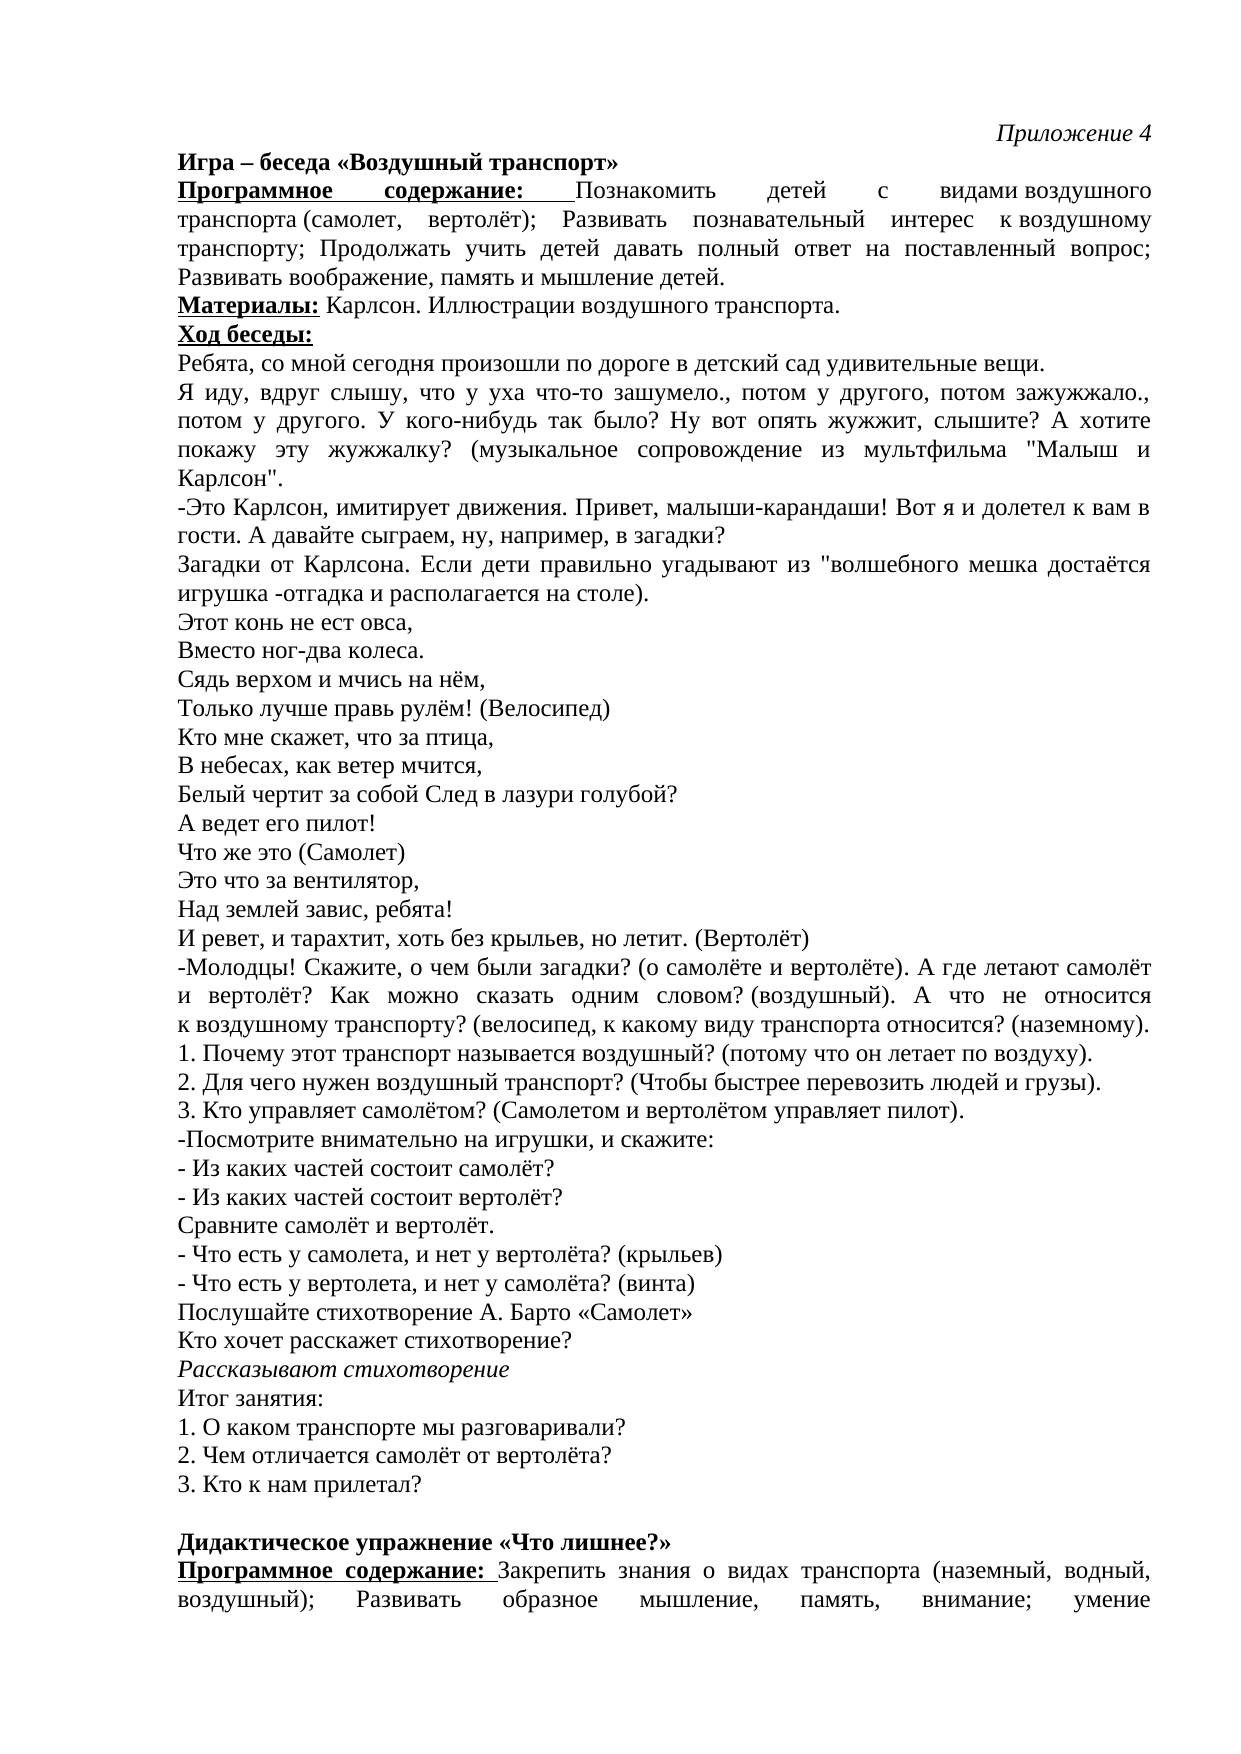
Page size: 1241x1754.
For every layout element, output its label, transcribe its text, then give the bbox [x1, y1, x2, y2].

text 3. Кто управляет самолётом? (Самолетом и вертолётом управляет пилот). [177, 1096, 1152, 1124]
text Ход беседы: [177, 319, 1152, 348]
text Сядь верхом и мчись на нём, [177, 664, 1152, 693]
text -Посмотрите внимательно на игрушки, и скажите: [177, 1124, 1152, 1153]
text - Что есть у вертолета, и нет у самолёта? (винта) [177, 1268, 1152, 1297]
text Игра – беседа «Воздушный транспорт» [177, 147, 1152, 176]
text Материалы: Карлсон. Иллюстрации воздушного транспорта. [177, 291, 1152, 319]
text Белый чертит за собой След в лазури голубой? [177, 779, 1152, 808]
text Сравните самолёт и вертолёт. [177, 1211, 1152, 1239]
text Это что за вентилятор, [177, 866, 1152, 894]
text - Что есть у самолета, и нет у вертолёта? (крыльев) [177, 1239, 1152, 1268]
text Этот конь не ест овса, [177, 607, 1152, 636]
text Приложение 4 [177, 118, 1152, 147]
text А ведет его пилот! [177, 808, 1152, 837]
text - Из каких частей состоит самолёт? [177, 1153, 1152, 1182]
text И ревет, и тарахтит, хоть без крыльев, но летит. (Вертолёт) [177, 923, 1152, 952]
text -Это Карлсон, имитирует движения. Привет, малыши-карандаши! Вот я и долетел к вам в гости. А давайте сыграем, ну, например, в загадки? [177, 492, 1152, 549]
text Вместо ног-два колеса. [177, 636, 1152, 664]
text В небесах, как ветер мчится, [177, 751, 1152, 779]
text 1. Почему этот транспорт называется воздушный? (потому что он летает по воздуху). [177, 1038, 1152, 1067]
text 2. Чем отличается самолёт от вертолёта? [177, 1441, 1152, 1469]
text Кто хочет расскажет стихотворение? [177, 1326, 1152, 1354]
text - Из каких частей состоит вертолёт? [177, 1182, 1152, 1211]
text Я иду, вдруг слышу, что у уха что-то зашумело., потом у другого, потом зажужжало., потом у другого. У кого-нибудь так было? Ну вот опять жужжит, слышите? А хотите покажу эту жужжалку? (музыкальное сопровождение из мультфильма "Малыш и Карлсон". [177, 377, 1152, 492]
text Послушайте стихотворение А. Барто «Самолет» [177, 1297, 1152, 1326]
text Ребята, со мной сегодня произошли по дороге в детский сад удивительные вещи. [177, 348, 1152, 377]
text Над землей завис, ребята! [177, 894, 1152, 923]
text Загадки от Карлсона. Если дети правильно угадывают из "волшебного мешка достаётся игрушка -отгадка и располагается на столе). [177, 549, 1152, 607]
text Программное содержание: Познакомить детей с видами воздушного транспорта (самолет, вертолёт); Развивать познавательный интерес к воздушному транспорту; Продолжать учить детей давать полный ответ на поставленный вопрос; Развивать воображение, память и мышление детей. [177, 176, 1152, 291]
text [177, 1556, 1152, 1613]
text Итог занятия: [177, 1383, 1152, 1412]
text Что же это (Самолет) [177, 837, 1152, 866]
text -Молодцы! Скажите, о чем были загадки? (о самолёте и вертолёте). А где летают самолёт и вертолёт? Как можно сказать одним словом? (воздушный). А что не относится к воздушному транспорту? (велосипед, к какому виду транспорта относится? (наземному). [177, 952, 1152, 1038]
text Рассказывают стихотворение [177, 1354, 1152, 1383]
text 2. Для чего нужен воздушный транспорт? (Чтобы быстрее перевозить людей и грузы). [177, 1067, 1152, 1096]
text 1. О каком транспорте мы разговаривали? [177, 1412, 1152, 1441]
text Кто мне скажет, что за птица, [177, 722, 1152, 751]
text Только лучше правь рулём! (Велосипед) [177, 693, 1152, 722]
text Дидактическое упражнение «Что лишнее?» [177, 1527, 1152, 1556]
text 3. Кто к нам прилетал? [177, 1469, 1152, 1498]
